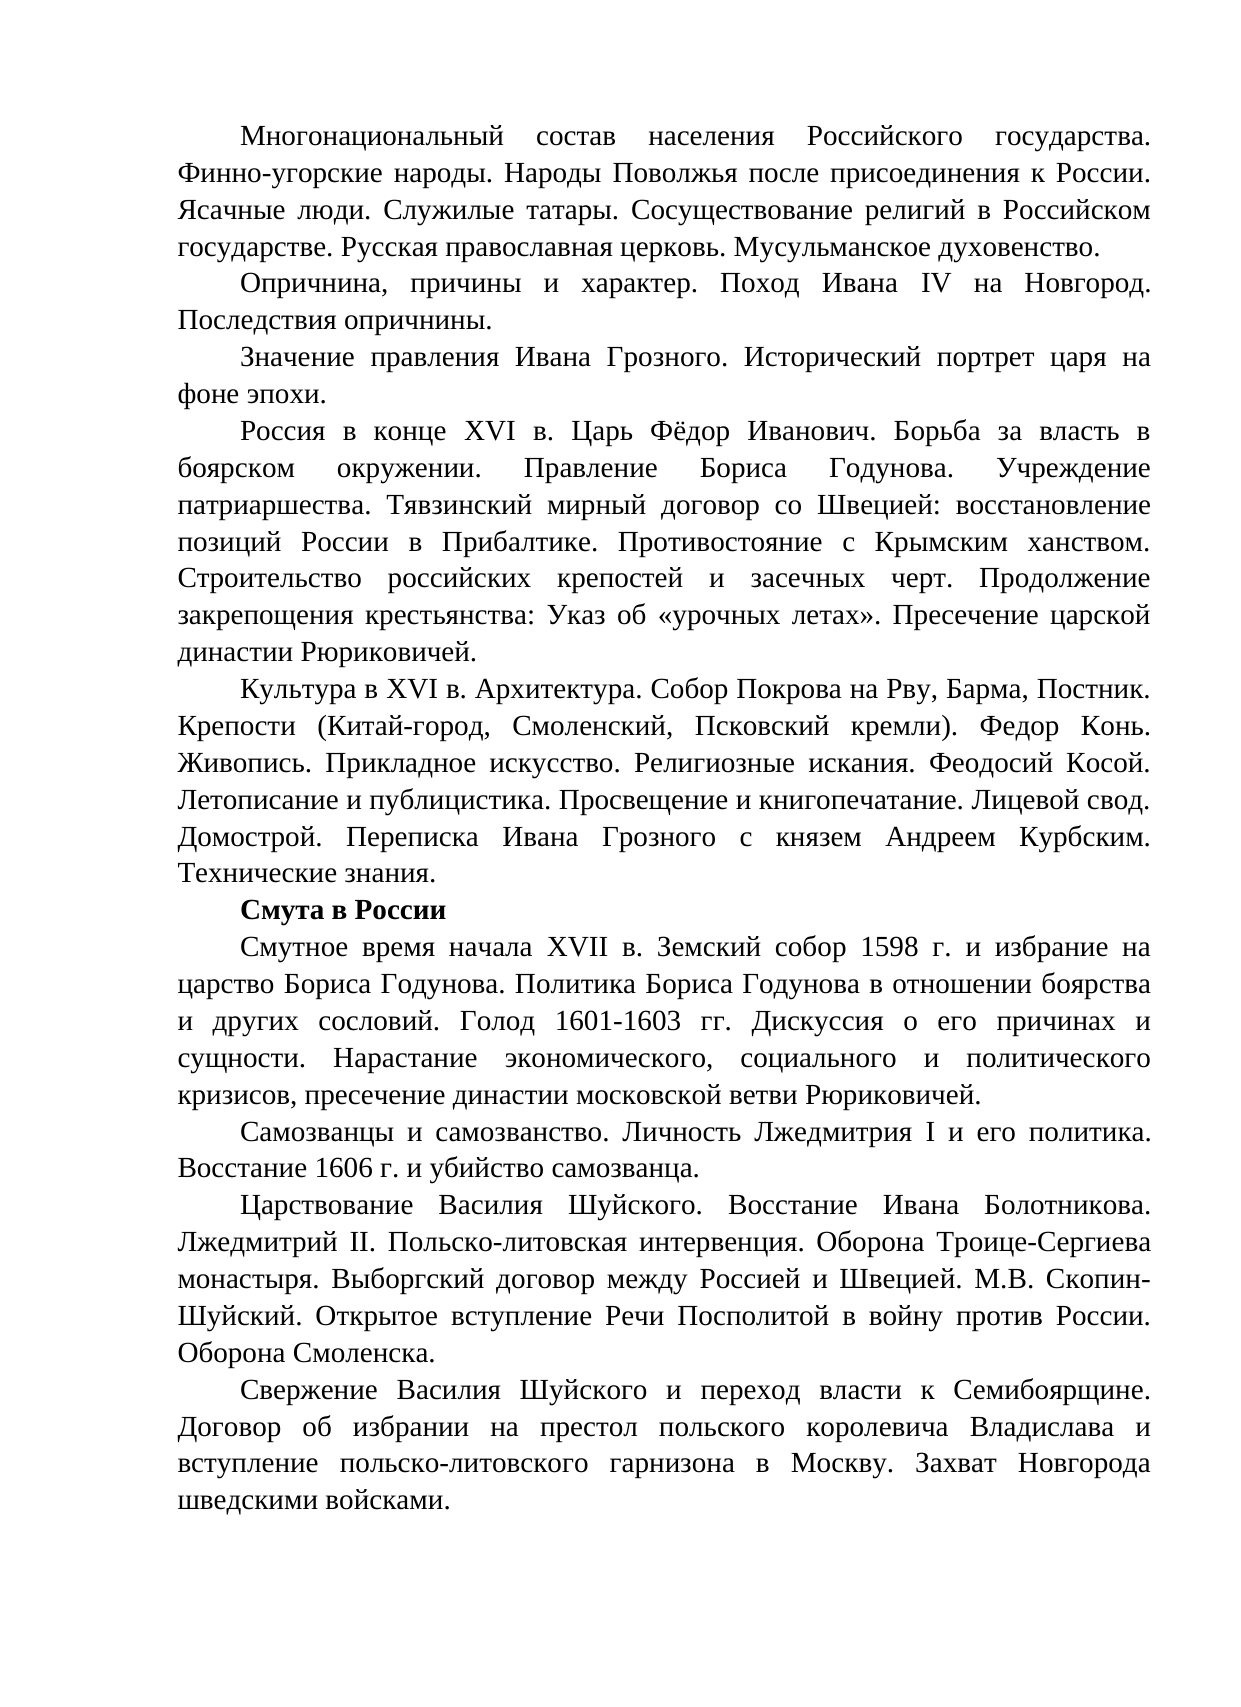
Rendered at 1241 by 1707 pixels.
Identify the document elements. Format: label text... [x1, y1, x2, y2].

text Значение правления Ивана Грозного. Исторический портрет царя на фоне эпохи. [177, 339, 1152, 410]
text Смута в России [177, 892, 1152, 926]
text Царствование Василия Шуйского. Восстание Ивана Болотникова. Лжедмитрий II. Польско-литовская интервенция. Оборона Троице-Сергиева монастыря. Выборгский договор между Россией и Швецией. М.В. Скопин-Шуйский. Открытое вступление Речи Посполитой в войну против России. Оборона Смоленска. [177, 1187, 1152, 1368]
text Многонациональный состав населения Российского государства. Финно-угорские народы. Народы Поволжья после присоединения к России. Ясачные люди. Служилые татары. Сосуществование религий в Российском государстве. Русская православная церковь. Мусульманское духовенство. [177, 118, 1152, 262]
text Культура в XVI в. Архитектура. Собор Покрова на Рву, Барма, Постник. Крепости (Китай-город, Смоленский, Псковский кремли). Федор Конь. Живопись. Прикладное искусство. Религиозные искания. Феодосий Косой. Летописание и публицистика. Просвещение и книгопечатание. Лицевой свод. Домострой. Переписка Ивана Грозного с князем Андреем Курбским. Технические знания. [177, 671, 1152, 889]
text Смутное время начала XVII в. Земский собор 1598 г. и избрание на царство Бориса Годунова. Политика Бориса Годунова в отношении боярства и других сословий. Голод 1601-1603 гг. Дискуссия о его причинах и сущности. Нарастание экономического, социального и политического кризисов, пресечение династии московской ветви Рюриковичей. [177, 929, 1152, 1110]
text Свержение Василия Шуйского и переход власти к Семибоярщине. Договор об избрании на престол польского королевича Владислава и вступление польско-литовского гарнизона в Москву. Захват Новгорода шведскими войсками. [177, 1372, 1152, 1516]
text Самозванцы и самозванство. Личность Лжедмитрия I и его политика. Восстание 1606 г. и убийство самозванца. [177, 1114, 1152, 1184]
text Опричнина, причины и характер. Поход Ивана IV на Новгород. Последствия опричнины. [177, 266, 1152, 336]
text Россия в конце XVI в. Царь Фёдор Иванович. Борьба за власть в боярском окружении. Правление Бориса Годунова. Учреждение патриаршества. Тявзинский мирный договор со Швецией: восстановление позиций России в Прибалтике. Противостояние с Крымским ханством. Строительство российских крепостей и засечных черт. Продолжение закрепощения крестьянства: Указ об «урочных летах». Пресечение царской династии Рюриковичей. [177, 413, 1152, 668]
